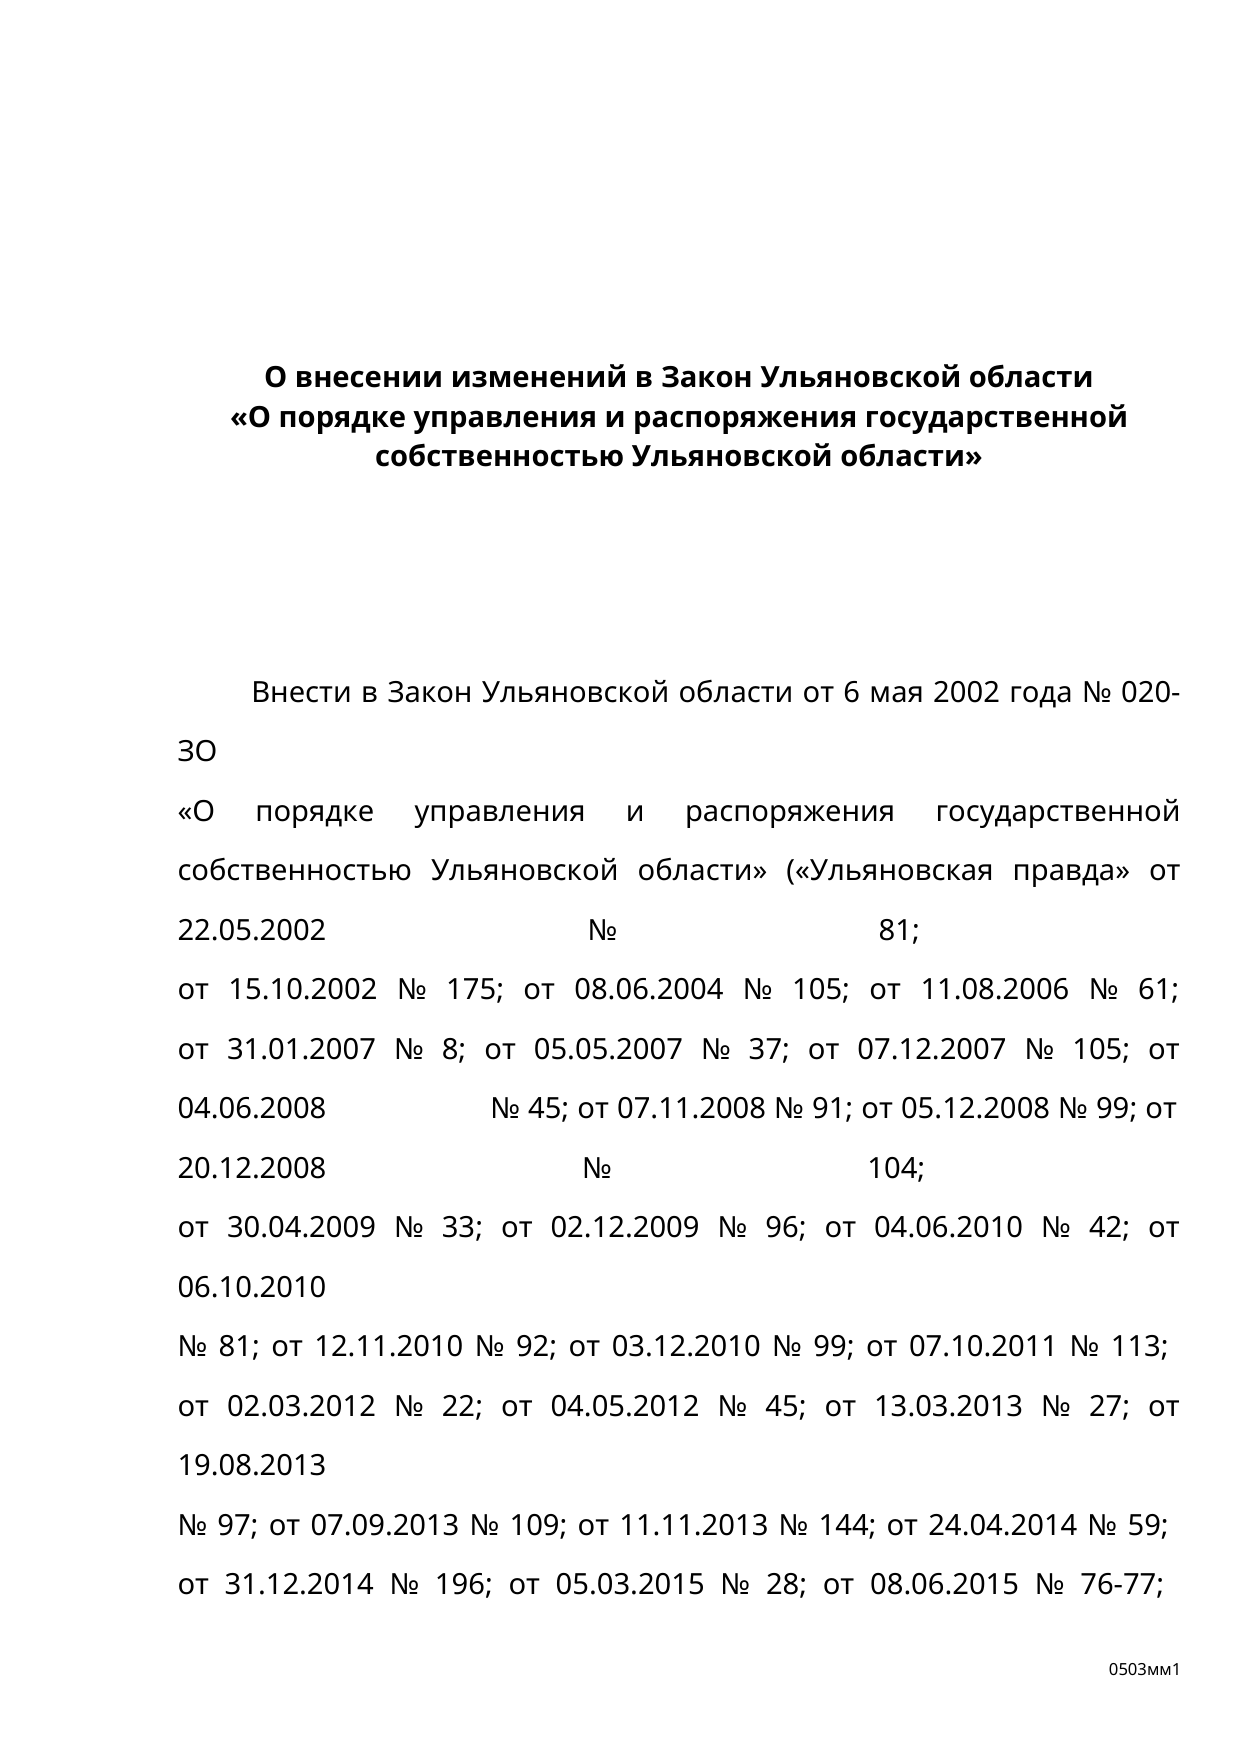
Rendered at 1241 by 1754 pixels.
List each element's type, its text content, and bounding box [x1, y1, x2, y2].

text собственностью Ульяновской области» [177, 436, 1181, 475]
text «О порядке управления и распоряжения государственной [177, 396, 1181, 436]
text О внесении изменений в Закон Ульяновской области [177, 356, 1181, 396]
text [177, 671, 1181, 1603]
